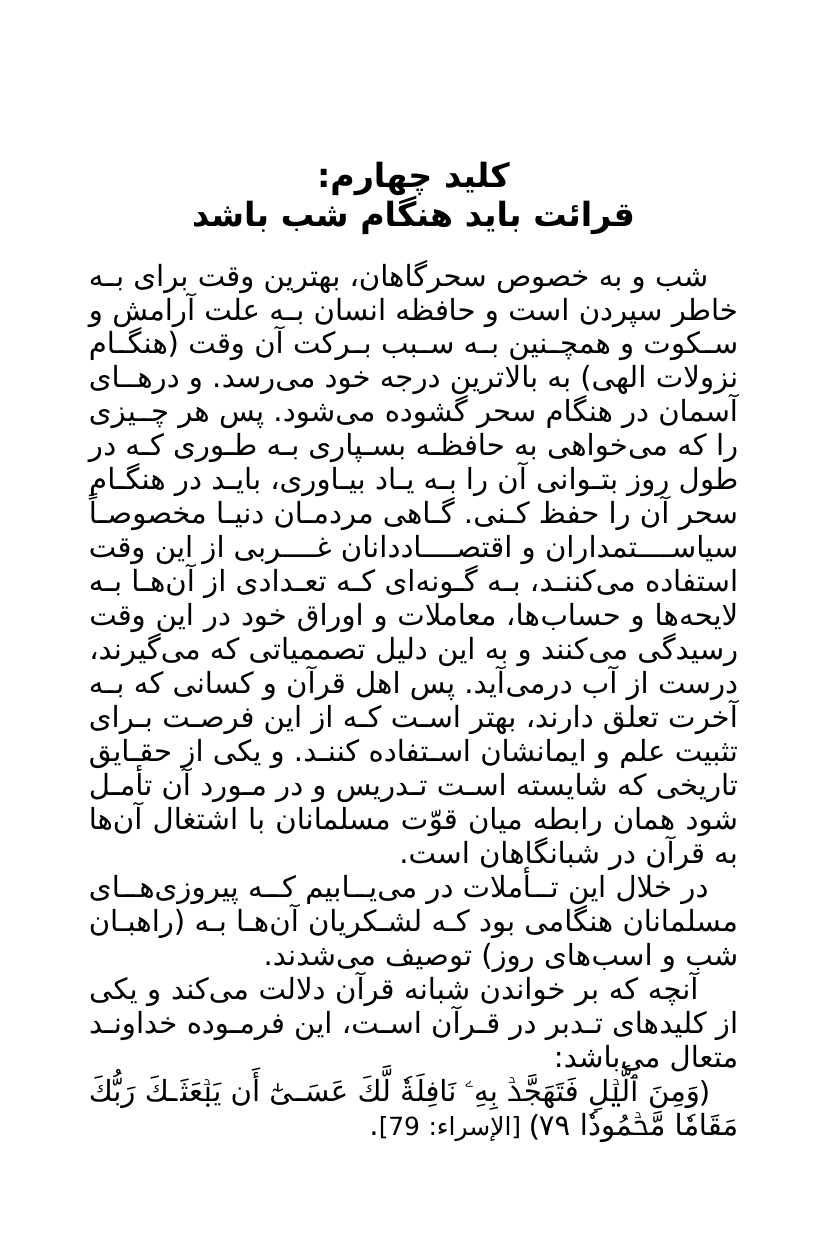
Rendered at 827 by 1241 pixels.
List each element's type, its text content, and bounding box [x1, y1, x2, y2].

text در خلال این تأملات در می‌یابیم که پیروزی‌های مسلمانان هنگامی بود که لشکریان آن‌ها به (راهبان شب و اسب‌های روز) توصیف می‌شدند. [89, 870, 738, 972]
text ﴿وَمِنَ ٱلَّيۡلِ فَتَهَجَّدۡ بِهِۦ نَافِلَةٗ لَّكَ عَسَىٰٓ أَن يَبۡعَثَكَ رَبُّكَ مَقَامٗا مَّحۡمُودٗا ٧٩﴾ [الإسراء: 79]. [89, 1074, 738, 1142]
text آنچه که بر خواندن شبانه قرآن دلالت می‌کند و یکی از کلیدهای تدبر در قرآن است، این فرموده خداوند متعال می‌باشد: [89, 972, 738, 1074]
text شب و به خصوص سحرگاهان، بهترین وقت برای به خاطر سپردن است و حافظه انسان به علت آرامش و سکوت و همچنین به سبب برکت آن وقت (هنگام نزولات الهی) به بالاترین درجه خود می‌رسد. و درهای آسمان در هنگام سحر گشوده می‌شود. پس هر چیزی را که می‌خواهی به حافظه بسپاری به طوری که در طول روز بتوانی آن را به یاد بیاوری، باید در هنگام سحر آن را حفظ کنی. گاهی مردمان دنیا مخصوصاً سیاستمداران و اقتصاددانان غربی از این وقت استفاده می‌کنند، به گونه‌ای که تعدادی از آن‌ها به لایحه‌ها و حساب‌ها، معاملات و اوراق خود در این وقت رسیدگی می‌کنند و به این دلیل تصممیاتی که می‌گیرند، درست از آب درمی‌آید. پس اهل قرآن و کسانی که به آخرت تعلق دارند، بهتر است که از این فرصت برای تثبیت علم و ایمانشان استفاده کنند. و یکی از حقایق تاریخی که شایسته است تدریس و در مورد آن تأمل شود همان رابطه میان قوّت مسلمانان با اشتغال آن‌ها به قرآن در شبانگاهان است. [89, 259, 738, 870]
text کلید چهارم: قرائت باید هنگام شب باشد [89, 156, 738, 234]
